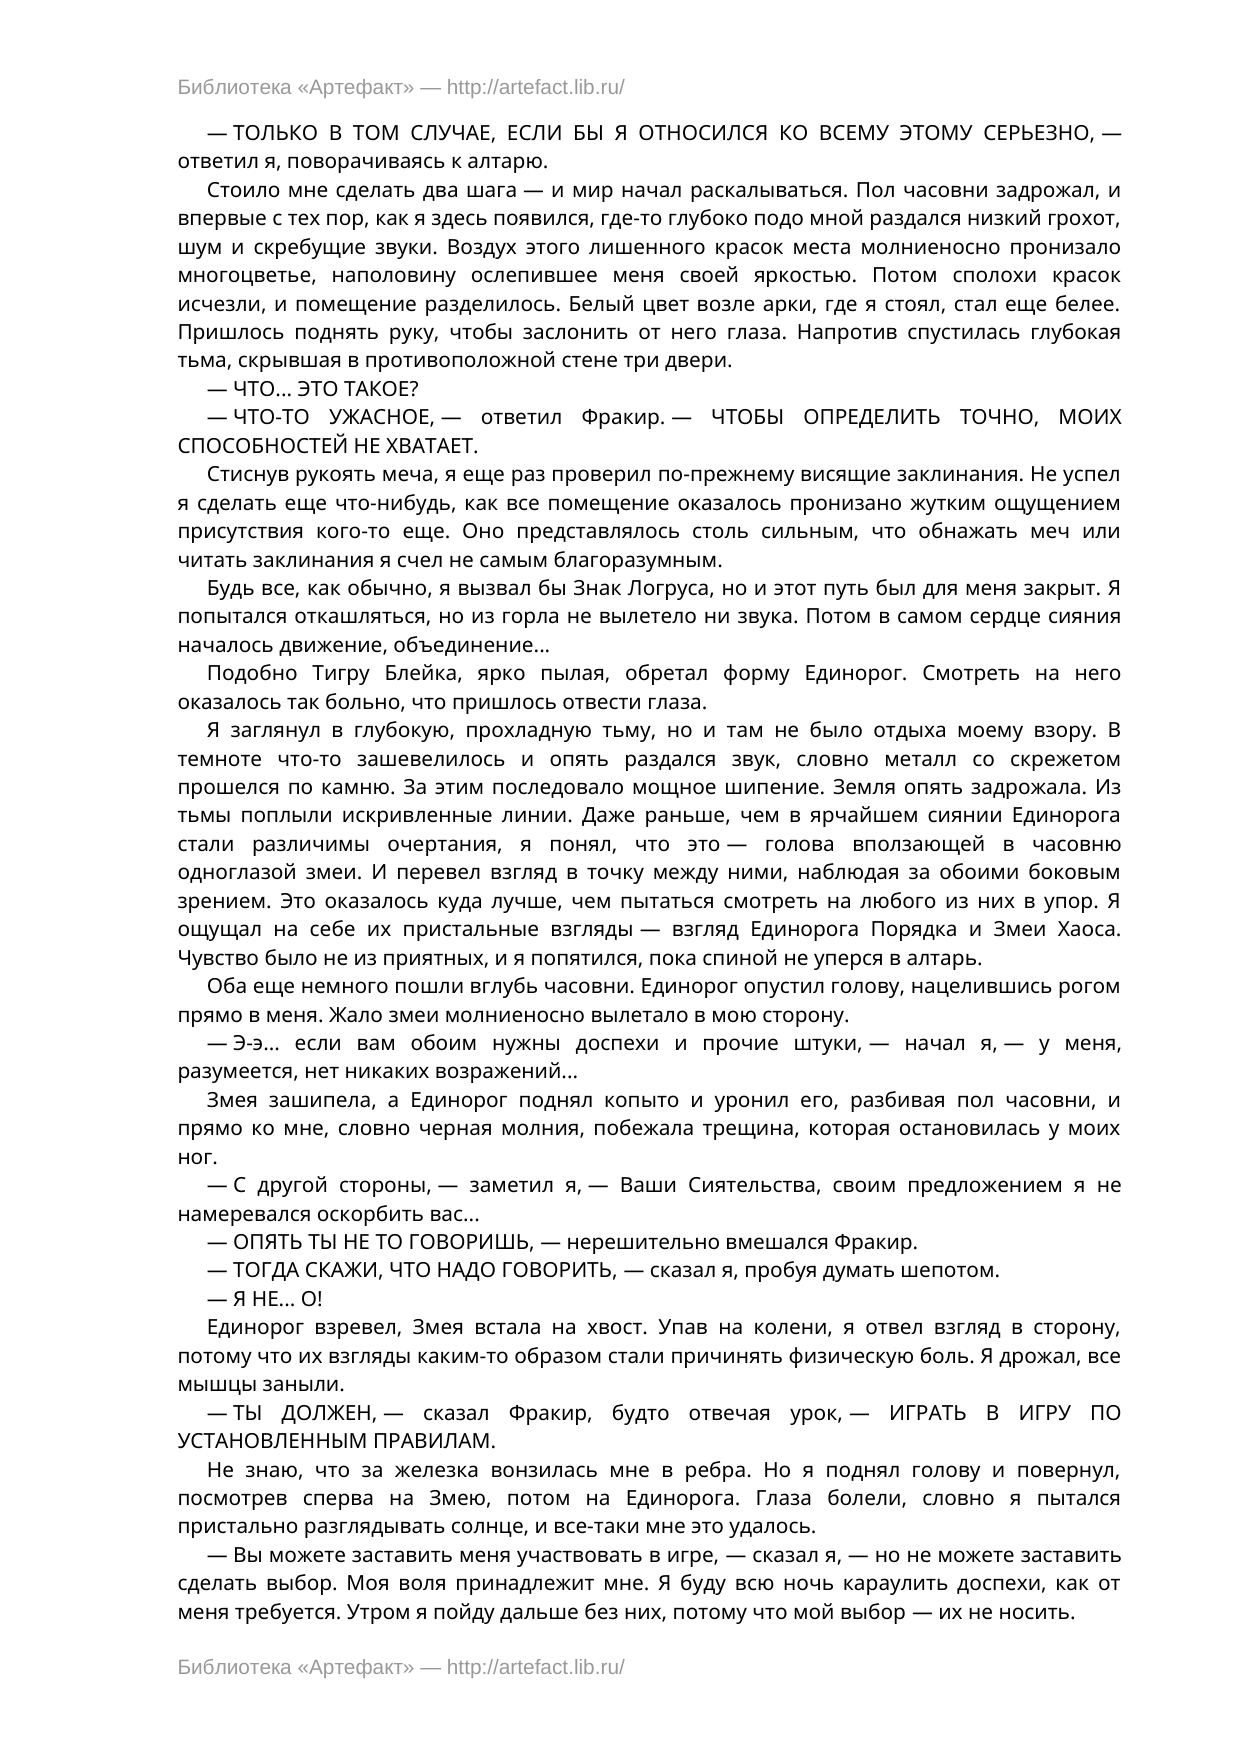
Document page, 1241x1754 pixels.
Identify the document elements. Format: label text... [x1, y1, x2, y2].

text Я заглянул в глубокую, прохладную тьму, но и там не было отдыха моему взору. В темноте что-то зашевелилось и опять раздался звук, словно металл со скрежетом прошелся по камню. За этим последовало мощное шипение. Земля опять задрожала. Из тьмы поплыли искривленные линии. Даже раньше, чем в ярчайшем сиянии Единорога стали различимы очертания, я понял, что это — голова вползающей в часовню одноглазой змеи. И перевел взгляд в точку между ними, наблюдая за обоими боковым зрением. Это оказалось куда лучше, чем пытаться смотреть на любого из них в упор. Я ощущал на себе их пристальные взгляды — взгляд Единорога Порядка и Змеи Хаоса. Чувство было не из приятных, и я попятился, пока спиной не уперся в алтарь. [177, 715, 1122, 971]
text — Вы можете заставить меня участвовать в игре, — сказал я, — но не можете заставить сделать выбор. Моя воля принадлежит мне. Я буду всю ночь караулить доспехи, как от меня требуется. Утром я пойду дальше без них, потому что мой выбор — их не носить. [177, 1540, 1122, 1625]
text Оба еще немного пошли вглубь часовни. Единорог опустил голову, нацелившись рогом прямо в меня. Жало змеи молниеносно вылетало в мою сторону. [177, 971, 1122, 1028]
text Подобно Тигру Блейка, ярко пылая, обретал форму Единорог. Смотреть на него оказалось так больно, что пришлось отвести глаза. [177, 658, 1122, 715]
text Единорог взревел, Змея встала на хвост. Упав на колени, я отвел взгляд в сторону, потому что их взгляды каким-то образом стали причинять физическую боль. Я дрожал, все мышцы заныли. [177, 1312, 1122, 1398]
text — Э-э... если вам обоим нужны доспехи и прочие штуки, — начал я, — у меня, разумеется, нет никаких возражений... [177, 1028, 1122, 1085]
text Змея зашипела, а Единорог поднял копыто и уронил его, разбивая пол часовни, и прямо ко мне, словно черная молния, побежала трещина, которая остановилась у моих ног. [177, 1085, 1122, 1170]
text — ОПЯТЬ ТЫ НЕ ТО ГОВОРИШЬ, — нерешительно вмешался Фракир. [177, 1227, 1122, 1256]
text — Я НЕ... О! [177, 1284, 1122, 1312]
text Будь все, как обычно, я вызвал бы Знак Логруса, но и этот путь был для меня закрыт. Я попытался откашляться, но из горла не вылетело ни звука. Потом в самом сердце сияния началось движение, объединение... [177, 573, 1122, 658]
text Стоило мне сделать два шага — и мир начал раскалываться. Пол часовни задрожал, и впервые с тех пор, как я здесь появился, где-то глубоко подо мной раздался низкий грохот, шум и скребущие звуки. Воздух этого лишенного красок места молниеносно пронизало многоцветье, наполовину ослепившее меня своей яркостью. Потом сполохи красок исчезли, и помещение разделилось. Белый цвет возле арки, где я стоял, стал еще белее. Пришлось поднять руку, чтобы заслонить от него глаза. Напротив спустилась глубокая тьма, скрывшая в противоположной стене три двери. [177, 175, 1122, 374]
text Стиснув рукоять меча, я еще раз проверил по-прежнему висящие заклинания. Не успел я сделать еще что-нибудь, как все помещение оказалось пронизано жутким ощущением присутствия кого-то еще. Оно представлялось столь сильным, что обнажать меч или читать заклинания я счел не самым благоразумным. [177, 459, 1122, 573]
text — ТЫ ДОЛЖЕН, — сказал Фракир, будто отвечая урок, — ИГРАТЬ В ИГРУ ПО УСТАНОВЛЕННЫМ ПРАВИЛАМ. [177, 1398, 1122, 1455]
text — ЧТО-ТО УЖАСНОЕ, — ответил Фракир. — ЧТОБЫ ОПРЕДЕЛИТЬ ТОЧНО, МОИХ СПОСОБНОСТЕЙ НЕ ХВАТАЕТ. [177, 402, 1122, 459]
text — ТОГДА СКАЖИ, ЧТО НАДО ГОВОРИТЬ, — сказал я, пробуя думать шепотом. [177, 1256, 1122, 1284]
text — ЧТО... ЭТО ТАКОЕ? [177, 374, 1122, 402]
text — ТОЛЬКО В ТОМ СЛУЧАЕ, ЕСЛИ БЫ Я ОТНОСИЛСЯ КО ВСЕМУ ЭТОМУ СЕРЬЕЗНО, — ответил я, поворачиваясь к алтарю. [177, 118, 1122, 175]
text Не знаю, что за железка вонзилась мне в ребра. Но я поднял голову и повернул, посмотрев сперва на Змею, потом на Единорога. Глаза болели, словно я пытался пристально разглядывать солнце, и все-таки мне это удалось. [177, 1455, 1122, 1540]
text — С другой стороны, — заметил я, — Ваши Сиятельства, своим предложением я не намеревался оскорбить вас... [177, 1170, 1122, 1227]
